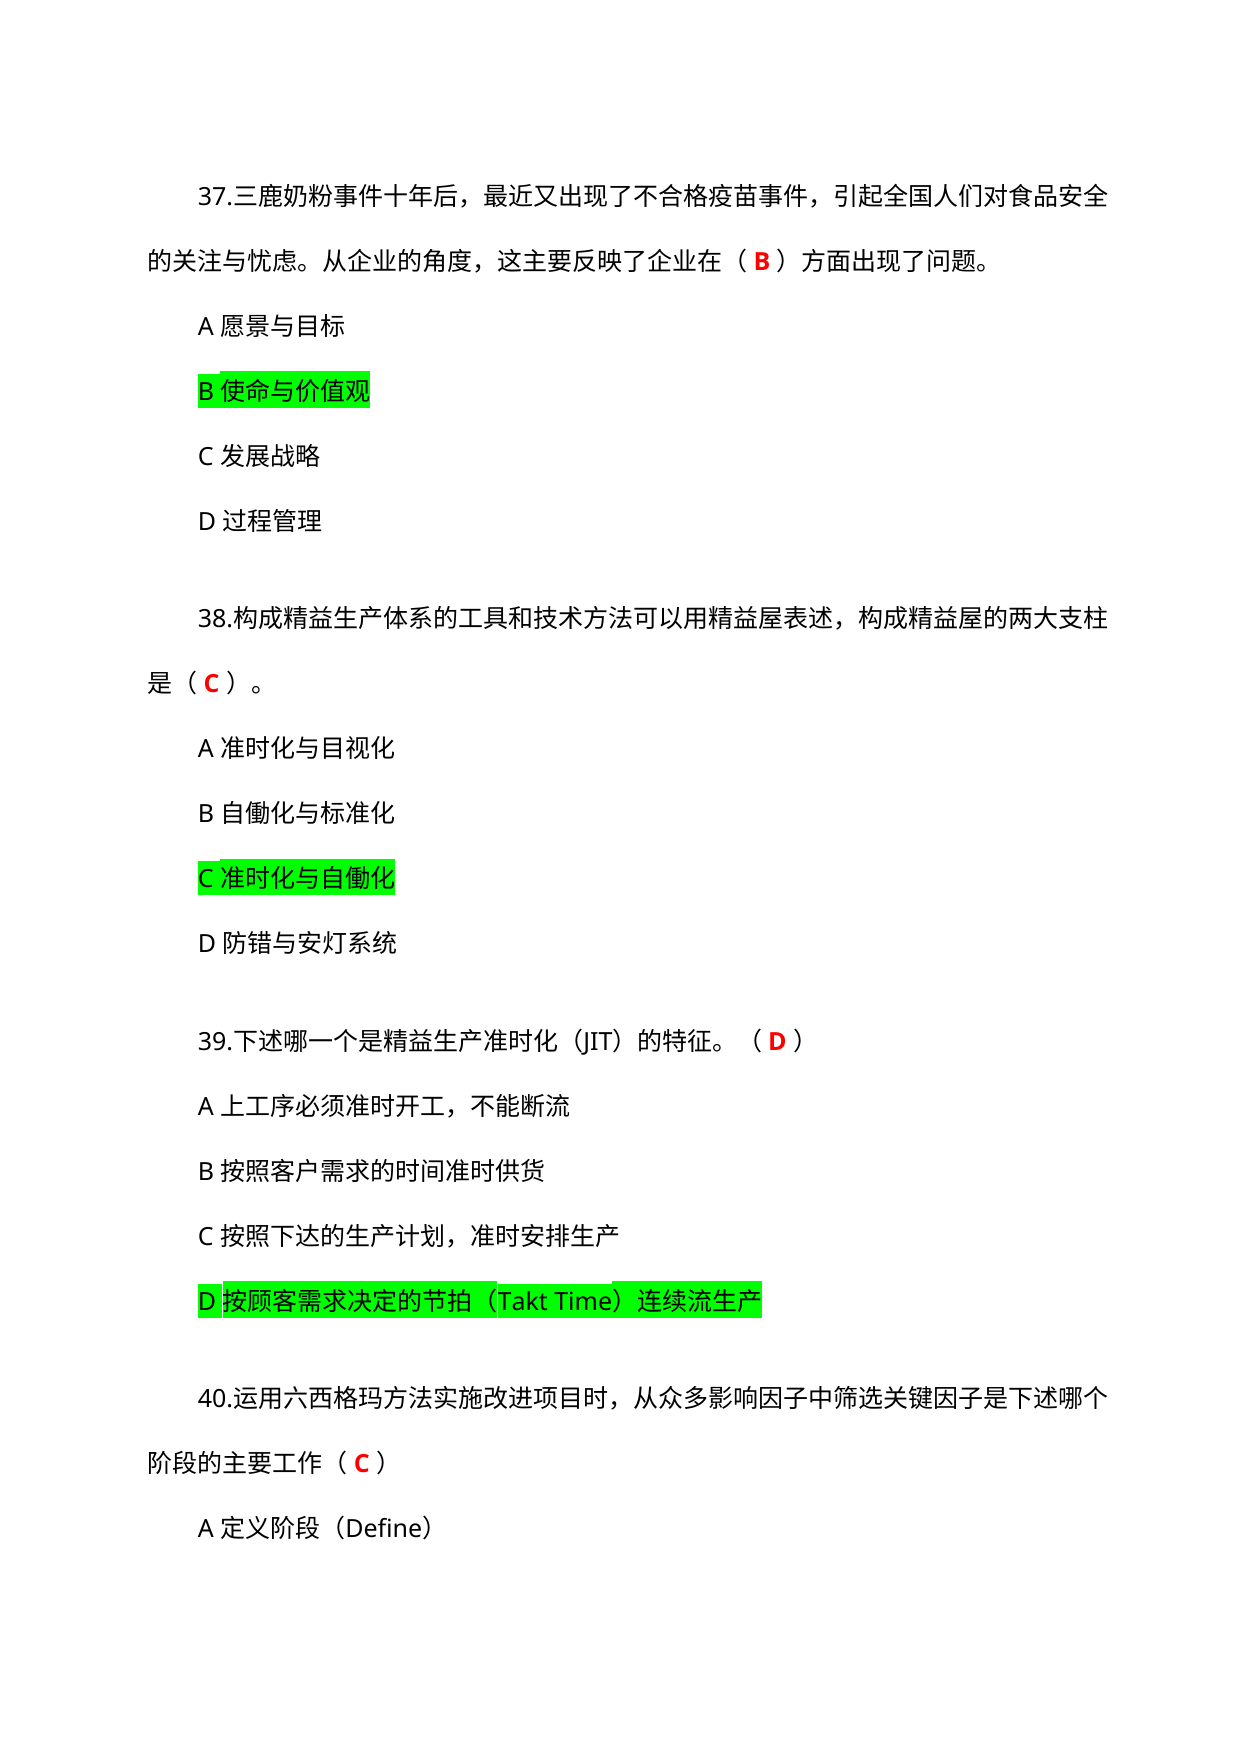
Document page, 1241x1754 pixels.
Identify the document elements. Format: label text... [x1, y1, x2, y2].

text D 按顾客需求决定的节拍（Takt Time）连续流生产 [148, 1267, 1122, 1332]
text 39.下述哪一个是精益生产准时化（JIT）的特征。（ D ） [148, 1007, 1122, 1072]
text B 按照客户需求的时间准时供货 [148, 1137, 1122, 1202]
text B 自働化与标准化 [148, 779, 1122, 844]
text 37.三鹿奶粉事件十年后，最近又出现了不合格疫苗事件，引起全国人们对食品安全的关注与忧虑。从企业的角度，这主要反映了企业在（ B ）方面出现了问题。 [148, 162, 1122, 292]
text A 准时化与目视化 [148, 714, 1122, 779]
text D 防错与安灯系统 [148, 909, 1122, 974]
text C 发展战略 [148, 422, 1122, 487]
text A 愿景与目标 [148, 292, 1122, 357]
text D 过程管理 [148, 487, 1122, 552]
text B 使命与价值观 [148, 357, 1122, 422]
text A 上工序必须准时开工，不能断流 [148, 1072, 1122, 1137]
text C 准时化与自働化 [148, 844, 1122, 909]
text 38.构成精益生产体系的工具和技术方法可以用精益屋表述，构成精益屋的两大支柱是（ C ）。 [148, 584, 1122, 714]
text A 定义阶段（Define） [148, 1494, 1122, 1559]
text C 按照下达的生产计划，准时安排生产 [148, 1202, 1122, 1267]
text 40.运用六西格玛方法实施改进项目时，从众多影响因子中筛选关键因子是下述哪个阶段的主要工作（ C ） [148, 1364, 1122, 1494]
